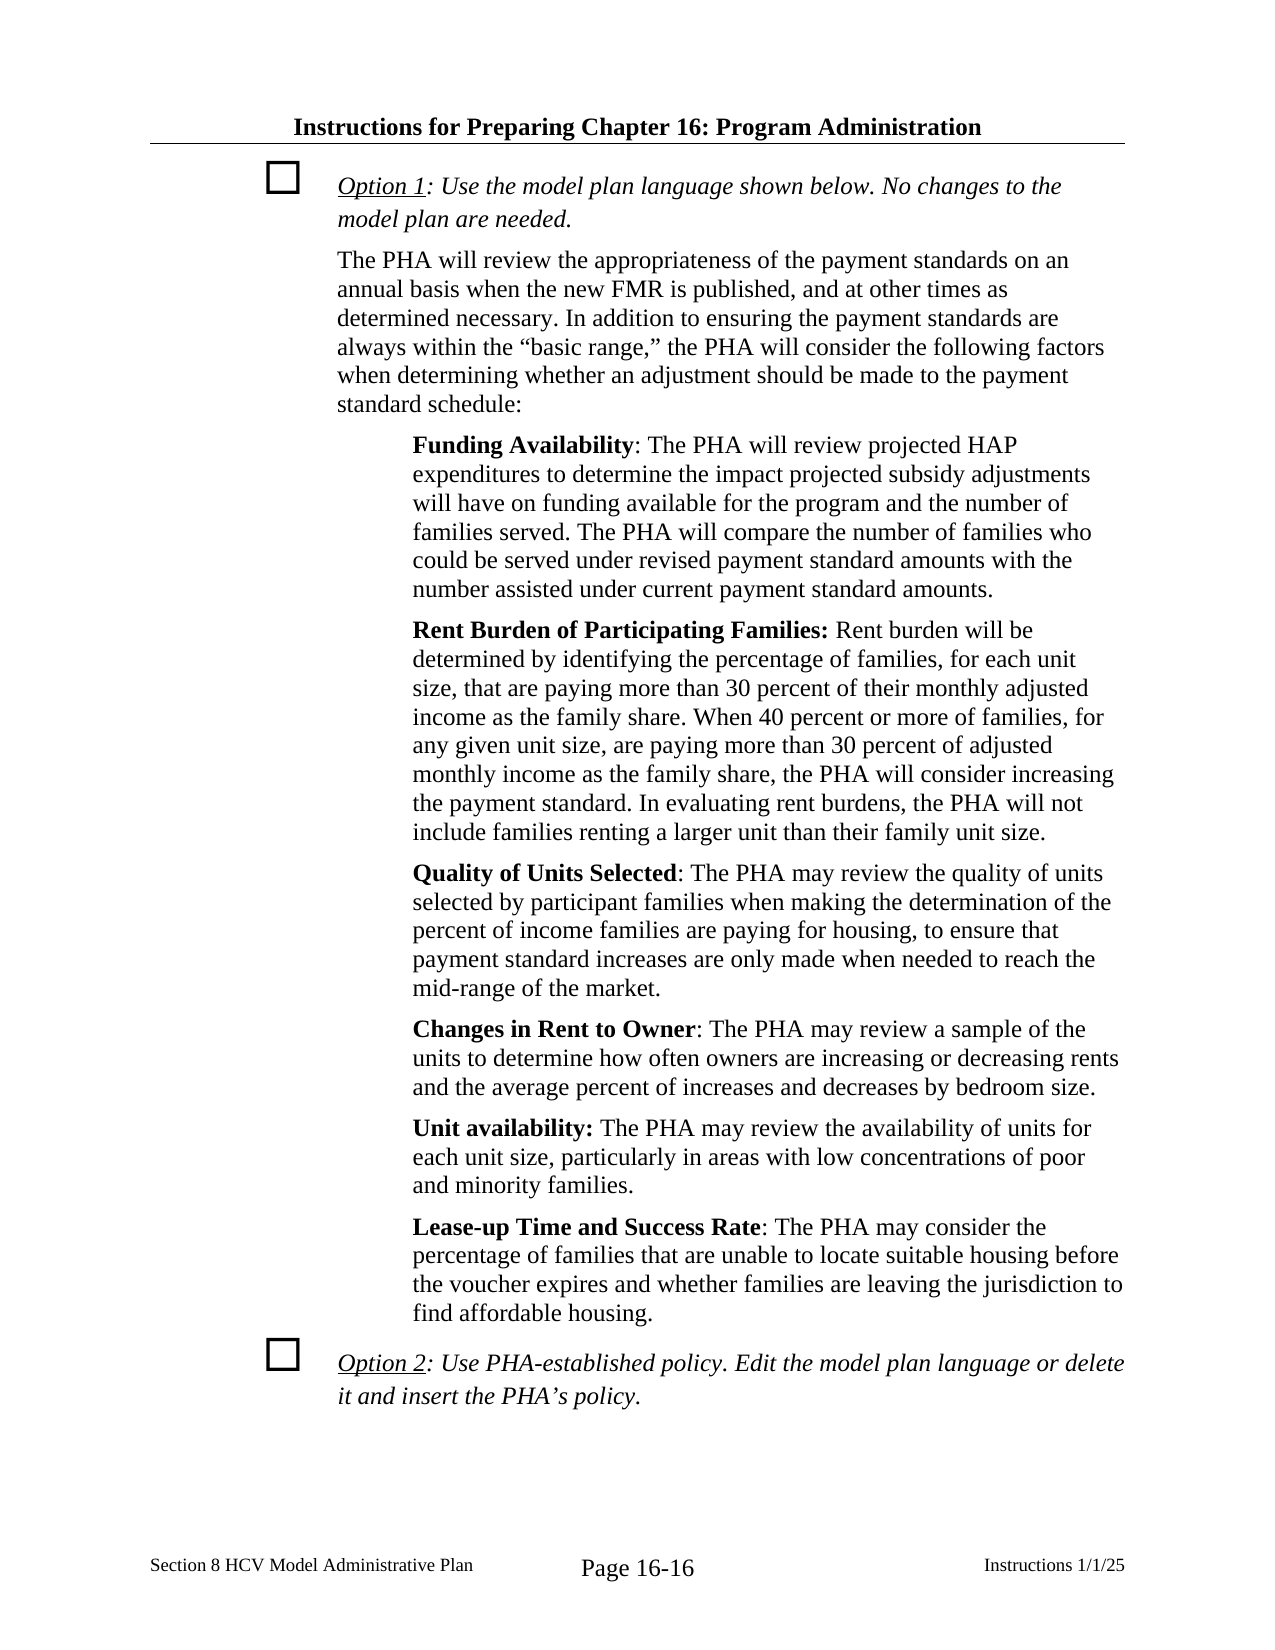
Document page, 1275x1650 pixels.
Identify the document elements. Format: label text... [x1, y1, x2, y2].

text Lease-up Time and Success Rate: The PHA may consider the percentage of families that are unable to locate suitable housing before the voucher expires and whether families are leaving the jurisdiction to find affordable housing. [412, 1212, 1125, 1327]
text Funding Availability: The PHA will review projected HAP expenditures to determine the impact projected subsidy adjustments will have on funding available for the program and the number of families served. The PHA will compare the number of families who could be served under revised payment standard amounts with the number assisted under current payment standard amounts. [412, 430, 1125, 603]
text The PHA will review the appropriateness of the payment standards on an annual basis when the new FMR is published, and at other times as determined necessary. In addition to ensuring the payment standards are always within the “basic range,” the PHA will consider the following factors when determining whether an adjustment should be made to the payment standard schedule: [337, 245, 1125, 418]
text Rent Burden of Participating Families: Rent burden will be determined by identifying the percentage of families, for each unit size, that are paying more than 30 percent of their monthly adjusted income as the family share. When 40 percent or more of families, for any given unit size, are paying more than 30 percent of adjusted monthly income as the family share, the PHA will consider increasing the payment standard. In evaluating rent burdens, the PHA will not include families renting a larger unit than their family unit size. [412, 615, 1125, 845]
text Option 1: Use the model plan language shown below. No changes to the model plan are needed. [262, 162, 1125, 233]
text Unit availability: The PHA may review the availability of units for each unit size, particularly in areas with low concentrations of poor and minority families. [412, 1113, 1125, 1199]
text Changes in Rent to Owner: The PHA may review a sample of the units to determine how often owners are increasing or decreasing rents and the average percent of increases and decreases by bedroom size. [412, 1014, 1125, 1100]
text Option 2: Use PHA-established policy. Edit the model plan language or delete it and insert the PHA’s policy. [262, 1339, 1125, 1409]
text Quality of Units Selected: The PHA may review the quality of units selected by participant families when making the determination of the percent of income families are paying for housing, to ensure that payment standard increases are only made when needed to reach the mid-range of the market. [412, 858, 1125, 1002]
